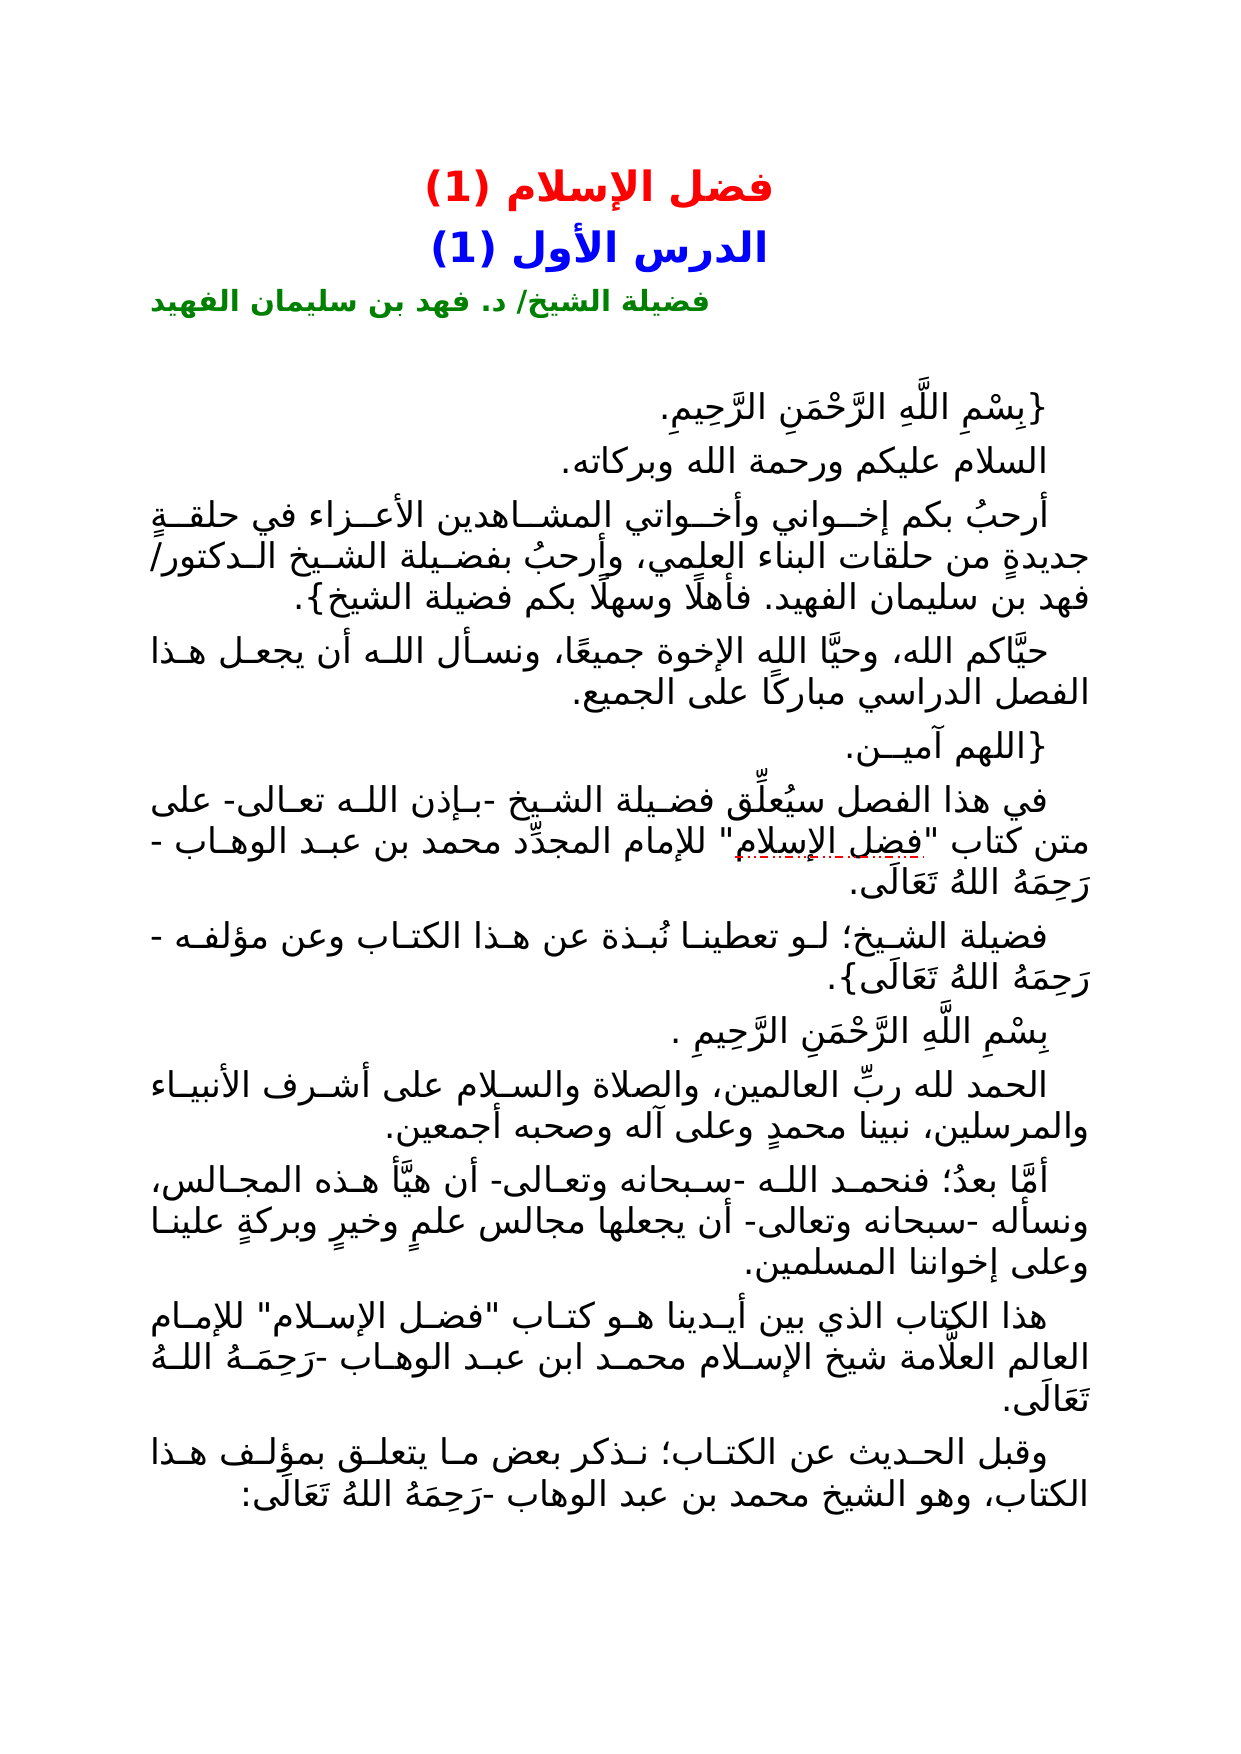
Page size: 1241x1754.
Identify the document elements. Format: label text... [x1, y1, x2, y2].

text السلام عليكم ورحمة الله وبركاته. [150, 441, 1090, 482]
text فضيلة الشيخ/ د. فهد بن سليمان الفهيد [150, 284, 1090, 318]
text {اللهم آميــن. [150, 726, 1090, 767]
text أمَّا بعدُ؛ فنحمد الله -سبحانه وتعالى- أن هيَّأ هذه المجالس، ونسأله -سبحانه وتعالى- أن يجعلها مجالس علمٍ وخيرٍ وبركةٍ علينا وعلى إخواننا المسلمين. [150, 1159, 1090, 1283]
text فضل الإسلام (1) [150, 162, 1090, 211]
text في هذا الفصل سيُعلِّق فضيلة الشيخ -بإذن الله تعالى- على متن كتاب "فضل الإسلام" للإمام المجدِّد محمد بن عبد الوهاب -رَحِمَهُ اللهُ تَعَالَى. [150, 779, 1090, 903]
text الحمد لله ربِّ العالمين، والصلاة والسلام على أشرف الأنبياء والمرسلين، نبينا محمدٍ وعلى آله وصحبه أجمعين. [150, 1064, 1090, 1147]
text هذا الكتاب الذي بين أيدينا هو كتاب "فضل الإسلام" للإمام العالم العلَّامة شيخ الإسلام محمد ابن عبد الوهاب -رَحِمَهُ اللهُ تَعَالَى. [150, 1296, 1090, 1419]
text {بِسْمِ اللَّهِ الرَّحْمَنِ الرَّحِيمِ. [150, 387, 1090, 428]
text بِسْمِ اللَّهِ الرَّحْمَنِ الرَّحِيمِ . [150, 1011, 1090, 1052]
text حيَّاكم الله، وحيَّا الله الإخوة جميعًا، ونسأل الله أن يجعل هذا الفصل الدراسي مباركًا على الجميع. [150, 631, 1090, 713]
text الدرس الأول (1) [150, 223, 1090, 272]
text وقبل الحديث عن الكتاب؛ نذكر بعض ما يتعلق بمؤلف هذا الكتاب، وهو الشيخ محمد بن عبد الوهاب -رَحِمَهُ اللهُ تَعَالَى: [150, 1432, 1090, 1514]
text فضيلة الشيخ؛ لو تعطينا نُبذة عن هذا الكتاب وعن مؤلفه -رَحِمَهُ اللهُ تَعَالَى}. [150, 916, 1090, 998]
text أرحبُ بكم إخواني وأخواتي المشاهدين الأعزاء في حلقةٍ جديدةٍ من حلقات البناء العلمي، وأرحبُ بفضيلة الشيخ الدكتور/ فهد بن سليمان الفهيد. فأهلًا وسهلًا بكم فضيلة الشيخ}. [150, 494, 1090, 618]
